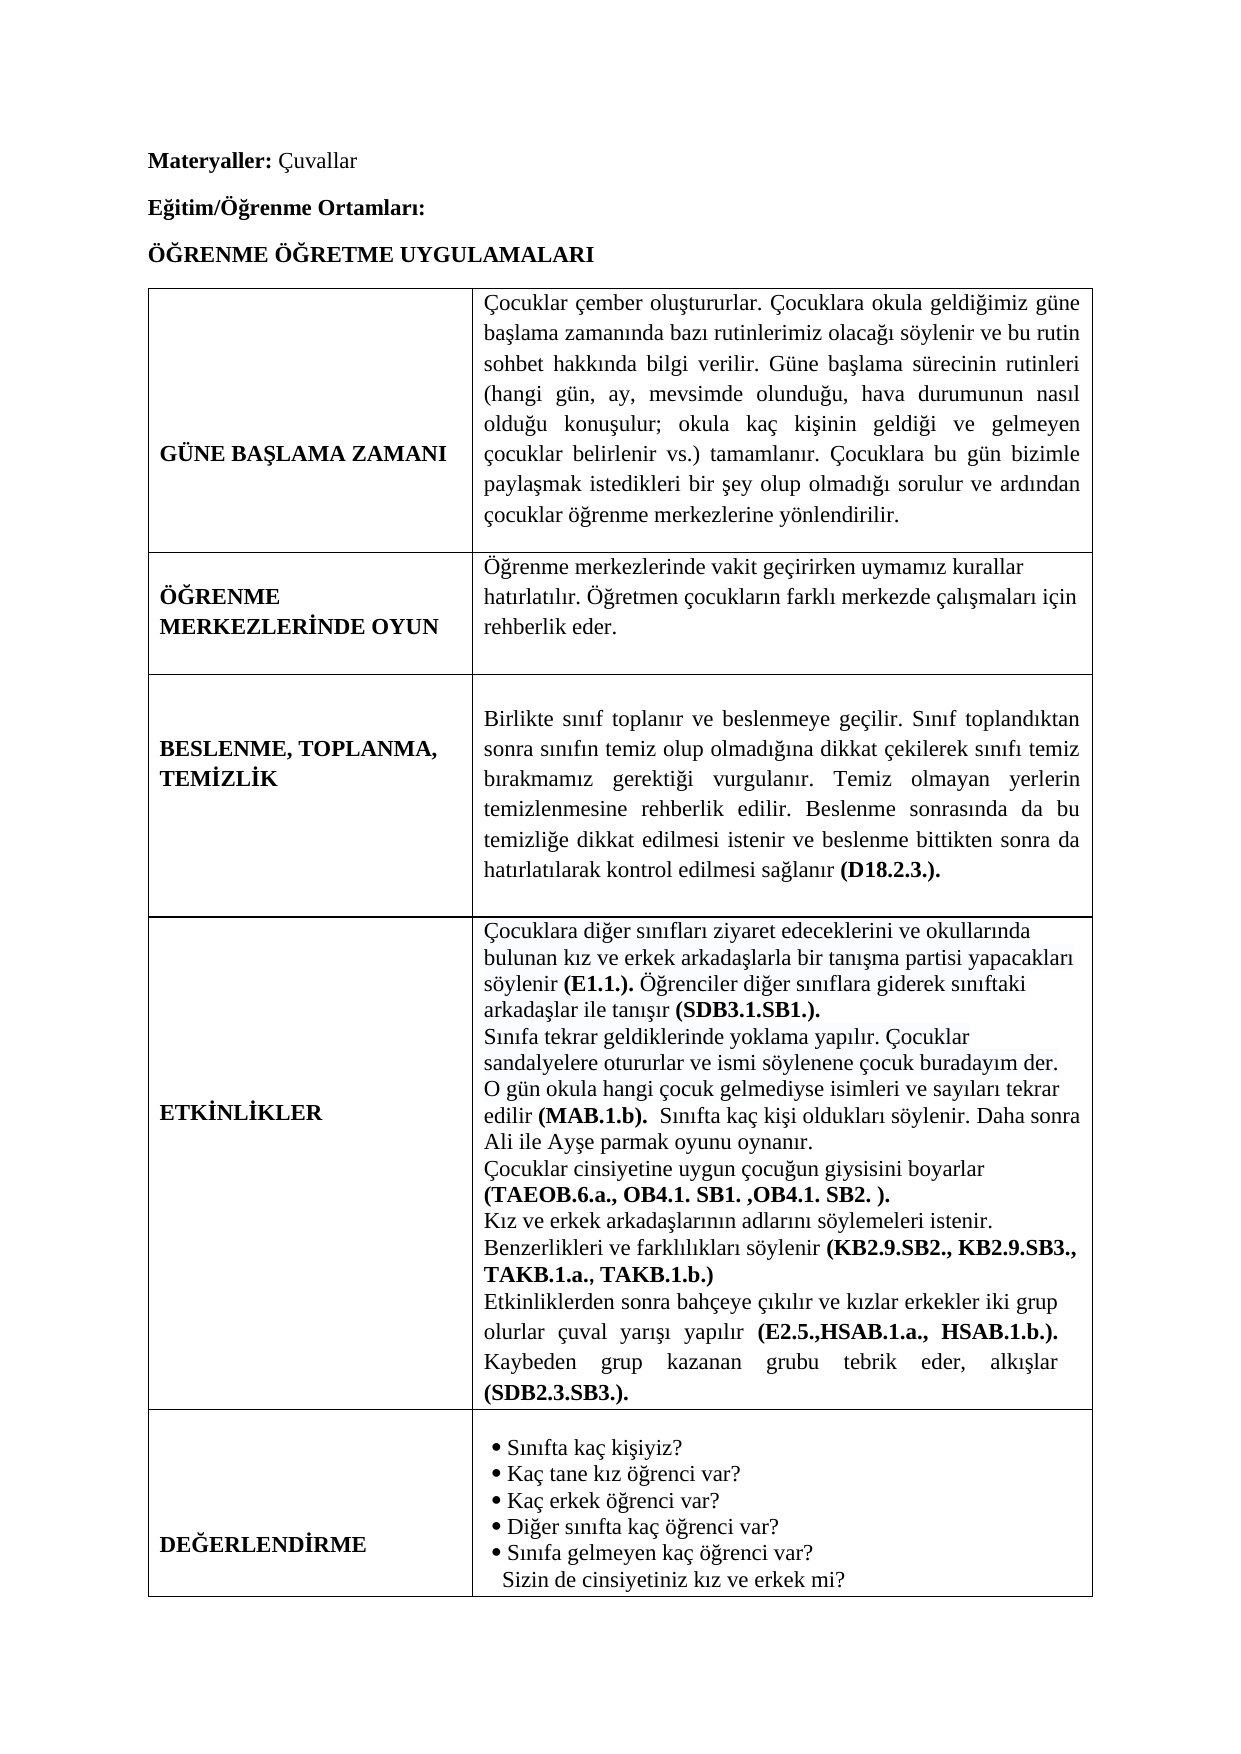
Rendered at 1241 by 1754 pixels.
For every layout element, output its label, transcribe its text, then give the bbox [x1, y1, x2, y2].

text ÖĞRENME ÖĞRETME UYGULAMALARI [148, 241, 1093, 268]
table_cell Çocuklara diğer sınıfları ziyaret edeceklerini ve okullarında bulunan kız ve erkek arkadaşlarla bir tanışma partisi yapacakları söylenir (E1.1.). Öğrenciler diğer sınıflara giderek sınıftaki arkadaşlar ile tanışır (SDB3.1.SB1.). Sınıfa tekrar geldiklerinde yoklama yapılır. Çocuklar sandalyelere otururlar ve ismi söylenene çocuk buradayım der. O gün okula hangi çocuk gelmediyse isimleri ve sayıları tekrar edilir (MAB.1.b). Sınıfta kaç kişi oldukları söylenir. Daha sonra Ali ile Ayşe parmak oyunu oynanır. Çocuklar cinsiyetine uygun çocuğun giysisini boyarlar (TAEOB.6.a., OB4.1. SB1. ,OB4.1. SB2. ). Kız ve erkek arkadaşlarının adlarını söylemeleri istenir. Benzerlikleri ve farklılıkları söylenir (KB2.9.SB2., KB2.9.SB3., TAKB.1.a., TAKB.1.b.) Etkinliklerden sonra bahçeye çıkılır ve kızlar erkekler iki grup olurlar çuval yarışı yapılır (E2.5.,HSAB.1.a., HSAB.1.b.). Kaybeden grup kazanan grubu tebrik eder, alkışlar (SDB2.3.SB3.). [473, 918, 1092, 1409]
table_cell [473, 1410, 1092, 1596]
table_cell Öğrenme merkezlerinde vakit geçirirken uymamız kurallar hatırlatılır. Öğretmen çocukların farklı merkezde çalışmaları için rehberlik eder. [473, 553, 1092, 674]
table_header Çocuklar çember oluştururlar. Çocuklara okula geldiğimiz güne başlama zamanında bazı rutinlerimiz olacağı söylenir ve bu rutin sohbet hakkında bilgi verilir. Güne başlama sürecinin rutinleri (hangi gün, ay, mevsimde olunduğu, hava durumunun nasıl olduğu konuşulur; okula kaç kişinin geldiği ve gelmeyen çocuklar belirlenir vs.) tamamlanır. Çocuklara bu gün bizimle paylaşmak istedikleri bir şey olup olmadığı sorulur ve ardından çocuklar öğrenme merkezlerine yönlendirilir. [473, 289, 1092, 552]
text Materyaller: Çuvallar [148, 148, 1093, 174]
table_cell ÖĞRENME MERKEZLERİNDE OYUN [149, 553, 472, 674]
text Eğitim/Öğrenme Ortamları: [148, 194, 1093, 221]
table_cell Birlikte sınıf toplanır ve beslenmeye geçilir. Sınıf toplandıktan sonra sınıfın temiz olup olmadığına dikkat çekilerek sınıfı temiz bırakmamız gerektiği vurgulanır. Temiz olmayan yerlerin temizlenmesine rehberlik edilir. Beslenme sonrasında da bu temizliğe dikkat edilmesi istenir ve beslenme bittikten sonra da hatırlatılarak kontrol edilmesi sağlanır (D18.2.3.). [473, 675, 1092, 916]
table_cell BESLENME, TOPLANMA, TEMİZLİK [149, 675, 472, 916]
table_cell ETKİNLİKLER [149, 918, 472, 1409]
table_header GÜNE BAŞLAMA ZAMANI [149, 289, 472, 552]
table_cell DEĞERLENDİRME [149, 1410, 472, 1596]
